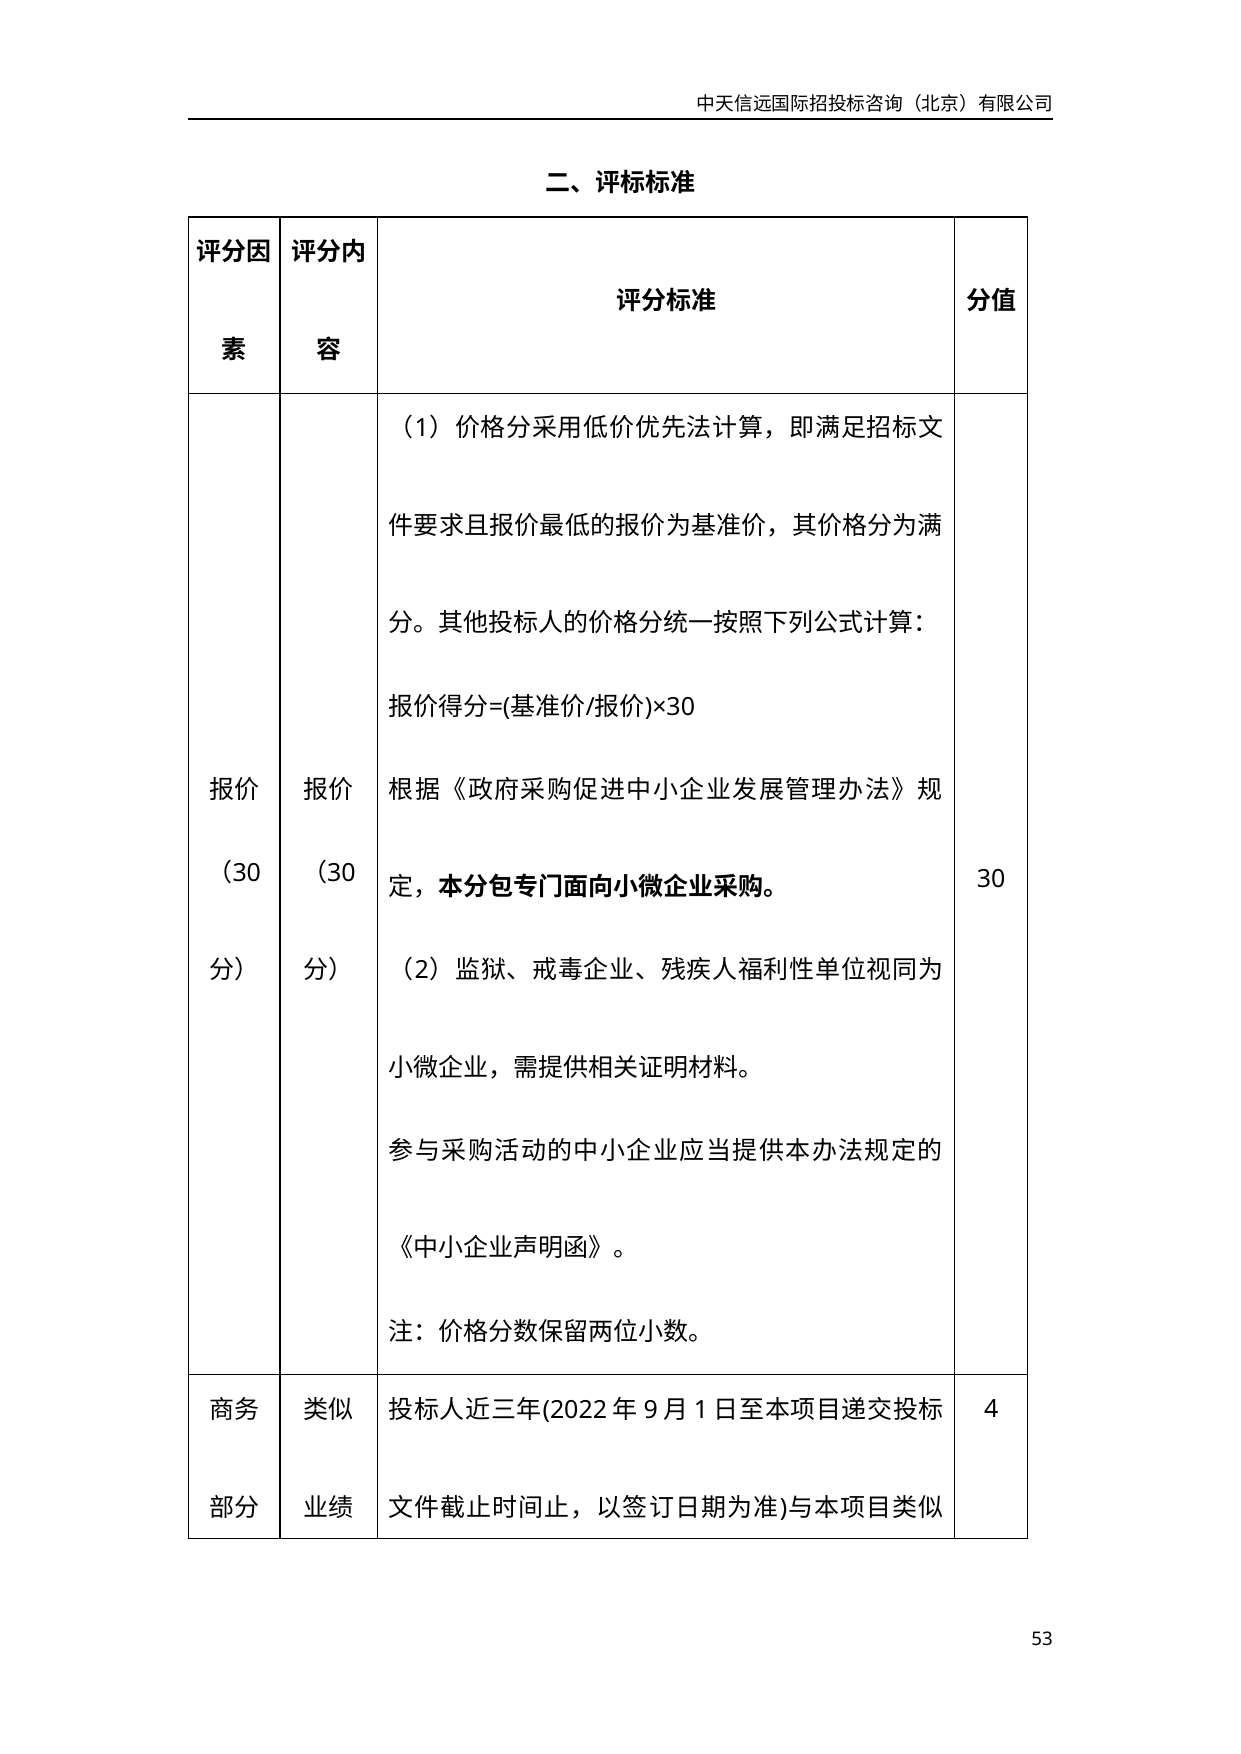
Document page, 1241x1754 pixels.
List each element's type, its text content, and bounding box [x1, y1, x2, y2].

table_header 评分内容 [281, 218, 377, 392]
table_cell 报价 （30分） [281, 394, 377, 1374]
table_cell （1）价格分采用低价优先法计算，即满足招标文件要求且报价最低的报价为基准价，其价格分为满分。其他投标人的价格分统一按照下列公式计算： 报价得分=(基准价/报价)×30 根据《政府采购促进中小企业发展管理办法》规定，本分包专门面向小微企业采购。 （2）监狱、戒毒企业、残疾人福利性单位视同为小微企业，需提供相关证明材料。 参与采购活动的中小企业应当提供本办法规定的《中小企业声明函》。 注：价格分数保留两位小数。 [378, 394, 954, 1374]
text 二、评标标准 [187, 162, 1053, 198]
table_cell 类似业绩（4分） [281, 1375, 377, 1538]
table_cell 报价 （30分） [189, 394, 279, 1374]
table_cell 30 [955, 394, 1027, 1374]
table_cell 4 [955, 1375, 1027, 1538]
table_header 分值 [955, 218, 1027, 392]
table_header 评分标准 [378, 218, 954, 392]
table_header 评分因素 [189, 218, 279, 392]
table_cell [378, 1375, 954, 1538]
table_cell 商务部分 （5.5分） [189, 1375, 279, 1538]
